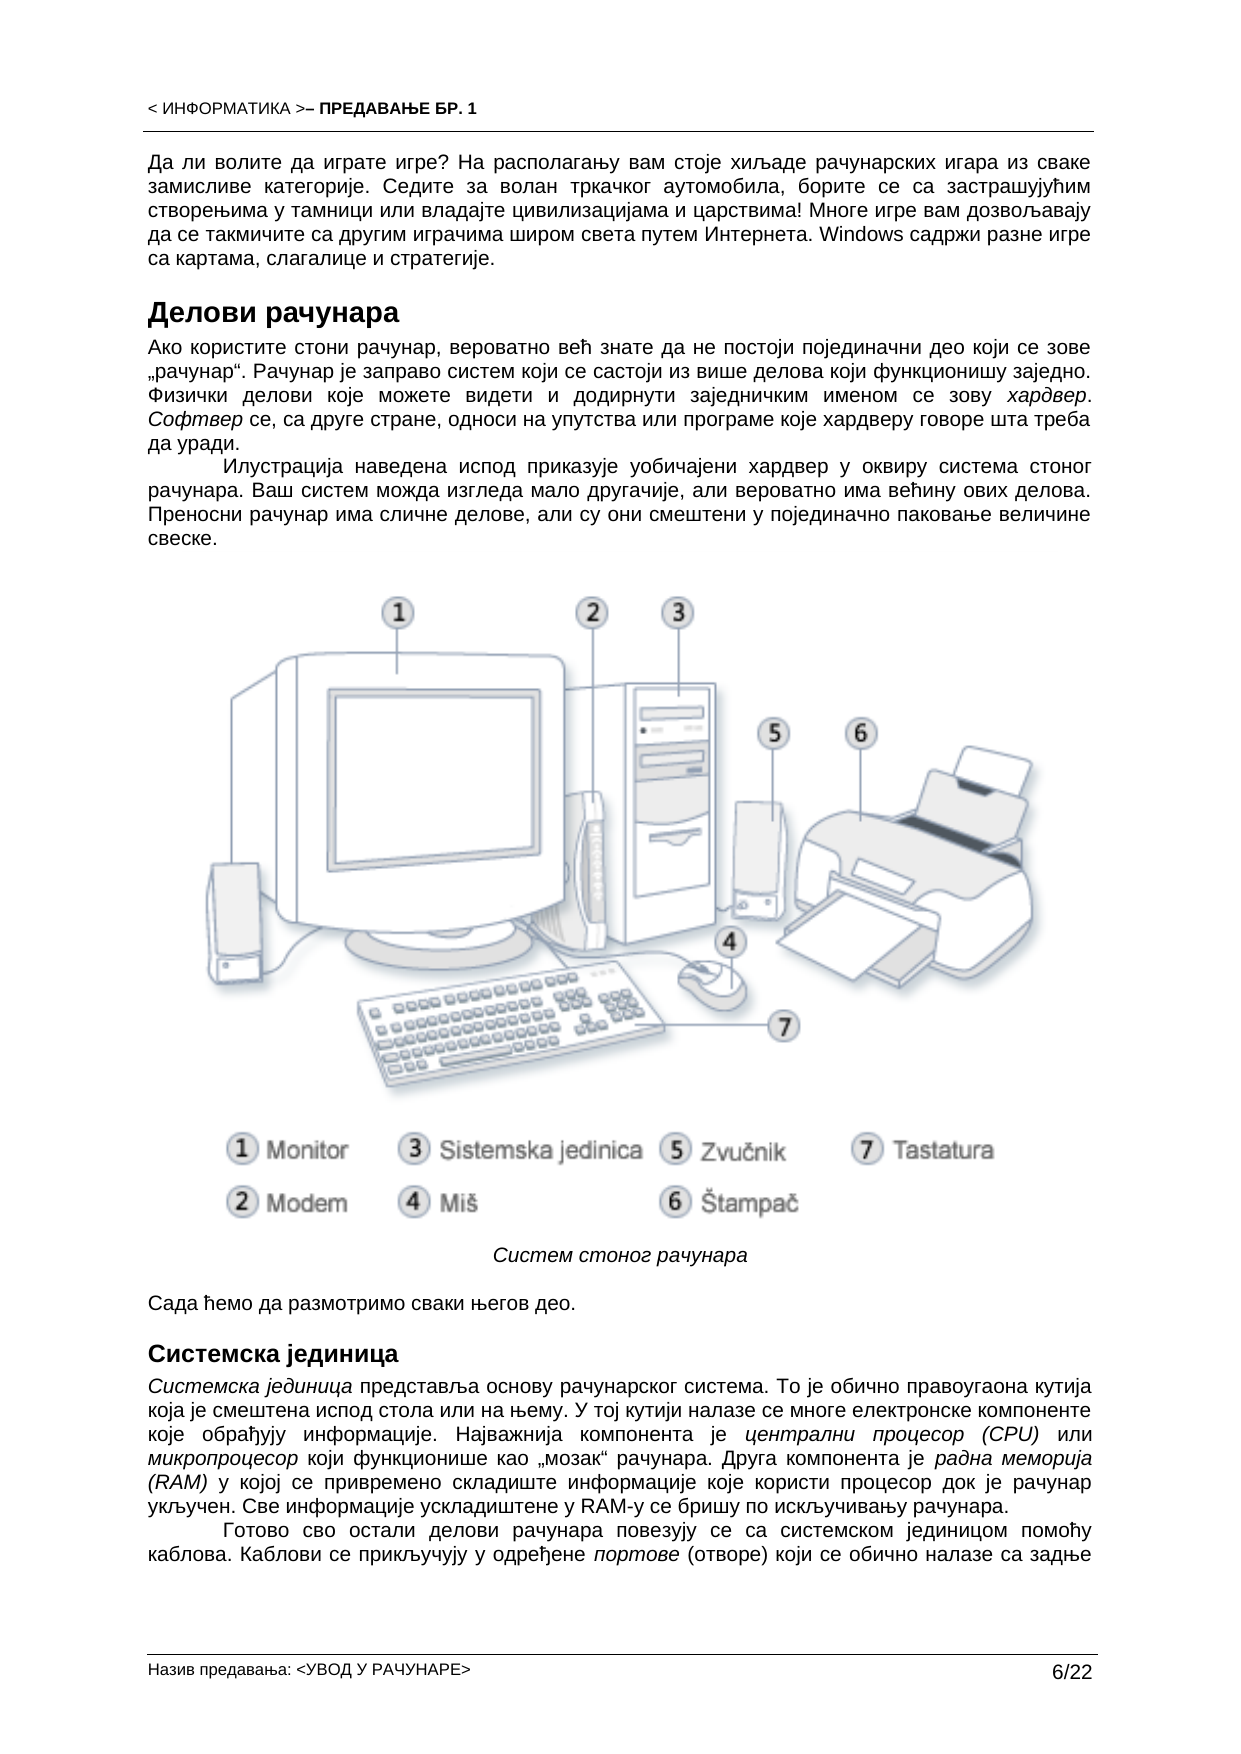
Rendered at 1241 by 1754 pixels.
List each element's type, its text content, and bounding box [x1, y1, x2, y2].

text Сада ћемо да размотримо сваки његов део. [148, 1290, 1092, 1314]
subtitle Системска јединица [148, 1339, 1092, 1368]
text Системска јединица представља основу рачунарског система. То је обично правоугаона кутија која је смештена испод стола или на њему. У тој кутији налазе се многе електронске компоненте које обрађују информације. Најважнија компонента је централни процесор (CPU) или микропроцесор који функционише као „мозак“ рачунара. Друга компонента је радна меморија (RAM) у којој се привремено складиште информације које користи процесор док је рачунар укључен. Све информације ускладиштене у RAM-у се бришу по искључивању рачунара. [148, 1374, 1092, 1518]
subtitle Делови рачунара [148, 295, 1092, 328]
text Илустрација наведена испод приказује уобичајени хардвер у оквиру система стоног рачунара. Ваш систем можда изгледа мало другачије, али вероватно има већину ових делова. Преносни рачунар има сличне делове, али су они смештени у појединачно паковање величине свеске. [148, 454, 1092, 550]
text Ако користите стони рачунар, вероватно већ знате да не постоји појединачни део који се зове „рачунар“. Рачунар је заправо систем који се састоји из више делова који функционишу заједно. Физички делови које можете видети и додирнути заједничким именом се зову хардвер. Софтвер се, са друге стране, односи на упутства или програме које хардверу говоре шта треба да уради. [148, 334, 1092, 454]
text Систем стоног рачунара [148, 1242, 1092, 1266]
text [148, 1518, 1092, 1566]
text Да ли волите да играте игре? На располагању вам стоје хиљаде рачунарских игара из сваке замисливе категорије. Седите за волан тркачког аутомобила, борите се са застрашујућим створењима у тамници или владајте цивилизацијама и царствима! Многе игре вам дозвољавају да се такмичите са другим играчима широм света путем Интернета. Windows садржи разне игре са картама, слагалице и стратегије. [148, 150, 1092, 270]
picture [182, 550, 1058, 1237]
